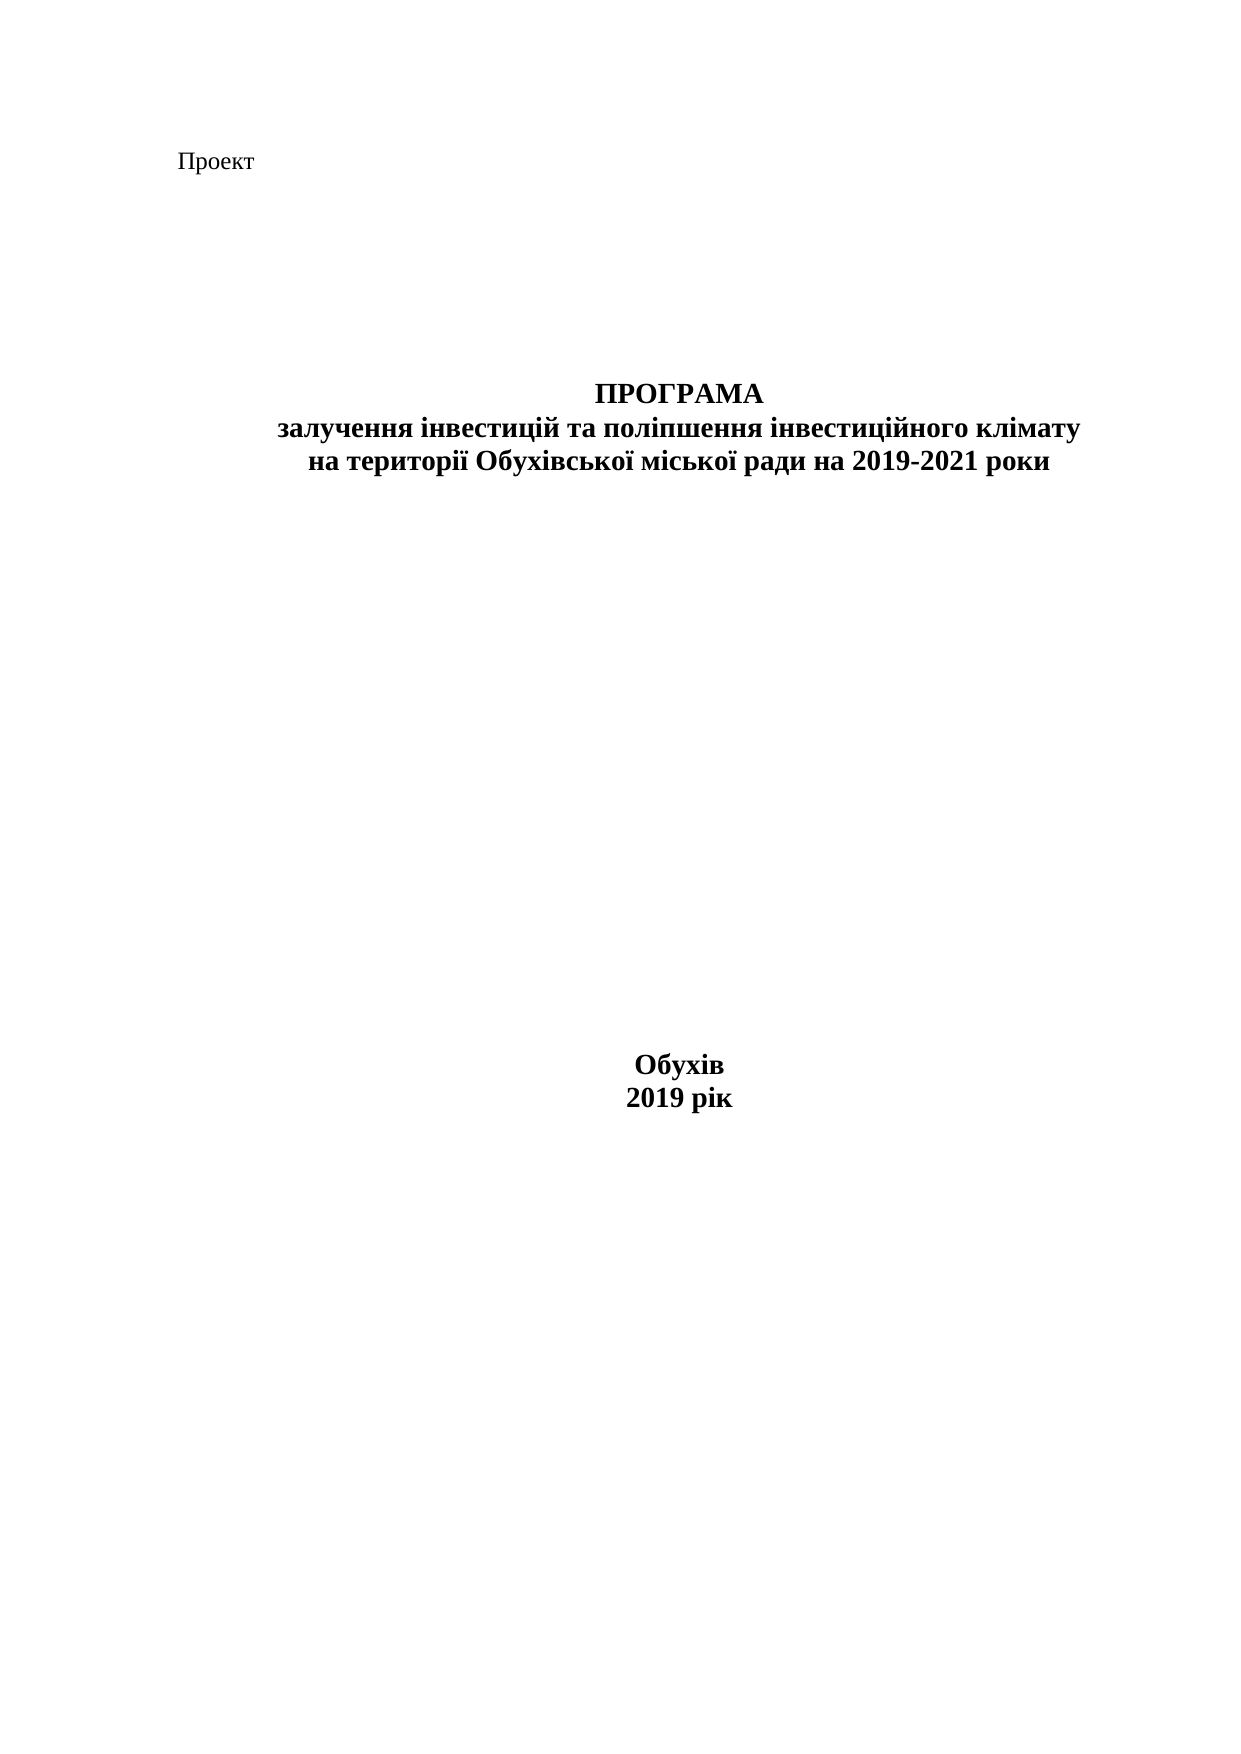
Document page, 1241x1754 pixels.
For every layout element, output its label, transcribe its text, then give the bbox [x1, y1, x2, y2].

text 2019 рік [177, 1081, 1181, 1114]
text на території Обухівської міської ради на 2019-2021 роки [177, 443, 1181, 477]
text Проект [177, 146, 1181, 175]
text залучення інвестицій та поліпшення інвестиційного клімату [177, 410, 1181, 443]
text Обухів [177, 1047, 1181, 1081]
text ПРОГРАМА [177, 376, 1181, 410]
